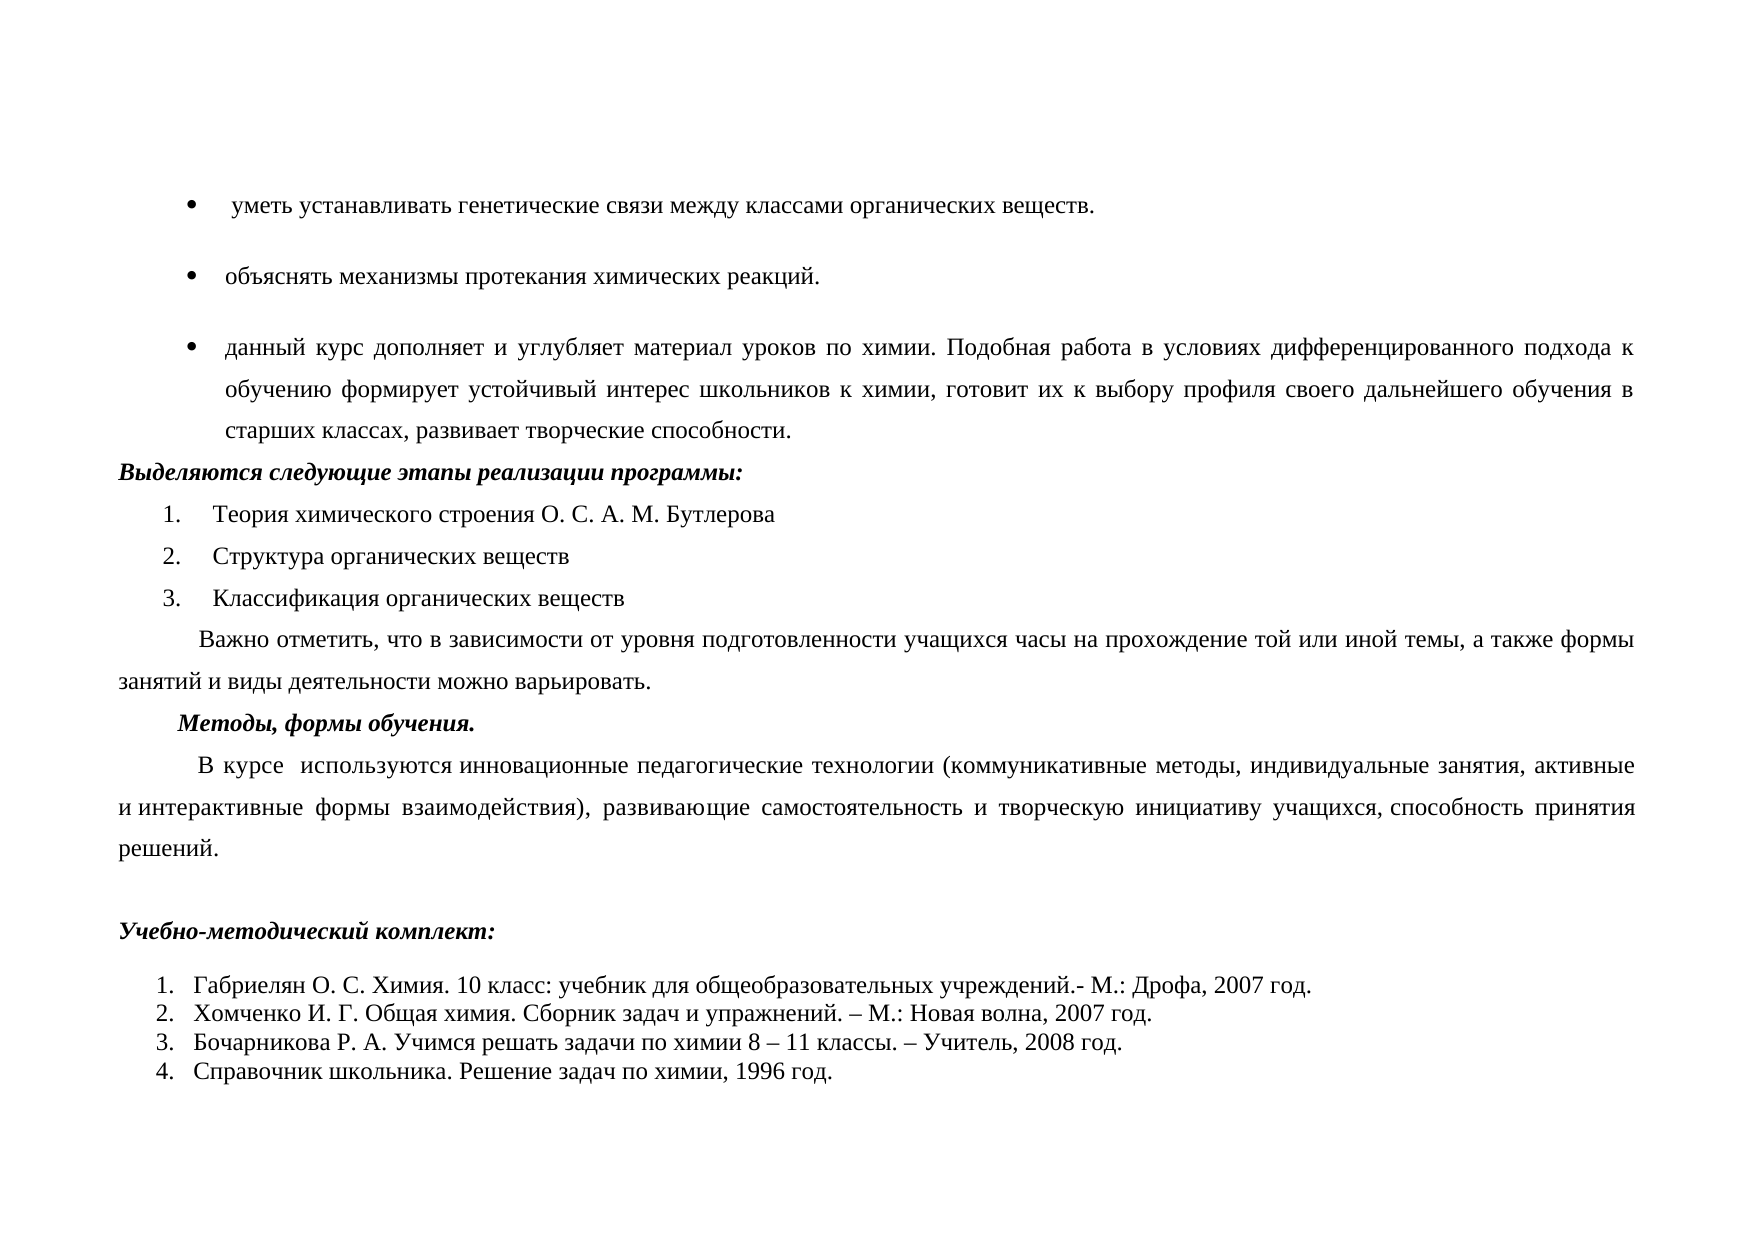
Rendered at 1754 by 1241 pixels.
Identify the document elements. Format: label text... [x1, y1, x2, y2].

list объяснять механизмы протекания химических реакций. [187, 248, 1636, 290]
text 2. Структура органических веществ [162, 528, 1636, 570]
text Учебно-методический комплект: [118, 916, 1636, 945]
list данный курс дополняет и углубляет материал уроков по химии. Подобная работа в условиях дифференцированного подхода к обучению формирует устойчивый интерес школьников к химии, готовит их к выбору профиля своего дальнейшего обучения в старших классах, развивает творческие способности. [187, 319, 1636, 444]
text 3. Классификация органических веществ [162, 570, 1636, 611]
text В курсе используются инновационные педагогические технологии (коммуникативные методы, индивидуальные занятия, активные и интерактивные формы взаимодействия), развивающие самостоятельность и творческую инициативу учащихся, способность принятия решений. [118, 737, 1636, 862]
list Хомченко И. Г. Общая химия. Сборник задач и упражнений. – М.: Новая волна, 2007 год. [156, 998, 1636, 1027]
text Методы, формы обучения. [177, 695, 1636, 737]
list Справочник школьника. Решение задач по химии, 1996 год. [156, 1056, 1636, 1085]
text Важно отметить, что в зависимости от уровня подготовленности учащихся часы на прохождение той или иной темы, а также формы занятий и виды деятельности можно варьировать. [118, 611, 1636, 695]
list уметь устанавливать генетические связи между классами органических веществ. [187, 177, 1636, 219]
list Бочарникова Р. А. Учимся решать задачи по химии 8 – 11 классы. – Учитель, 2008 год. [156, 1027, 1636, 1056]
list Габриелян О. С. Химия. 10 класс: учебник для общеобразовательных учреждений.- М.: Дрофа, 2007 год. [156, 970, 1636, 998]
text Выделяются следующие этапы реализации программы: [118, 444, 1636, 486]
text 1. Теория химического строения О. С. А. М. Бутлерова [162, 486, 1636, 528]
